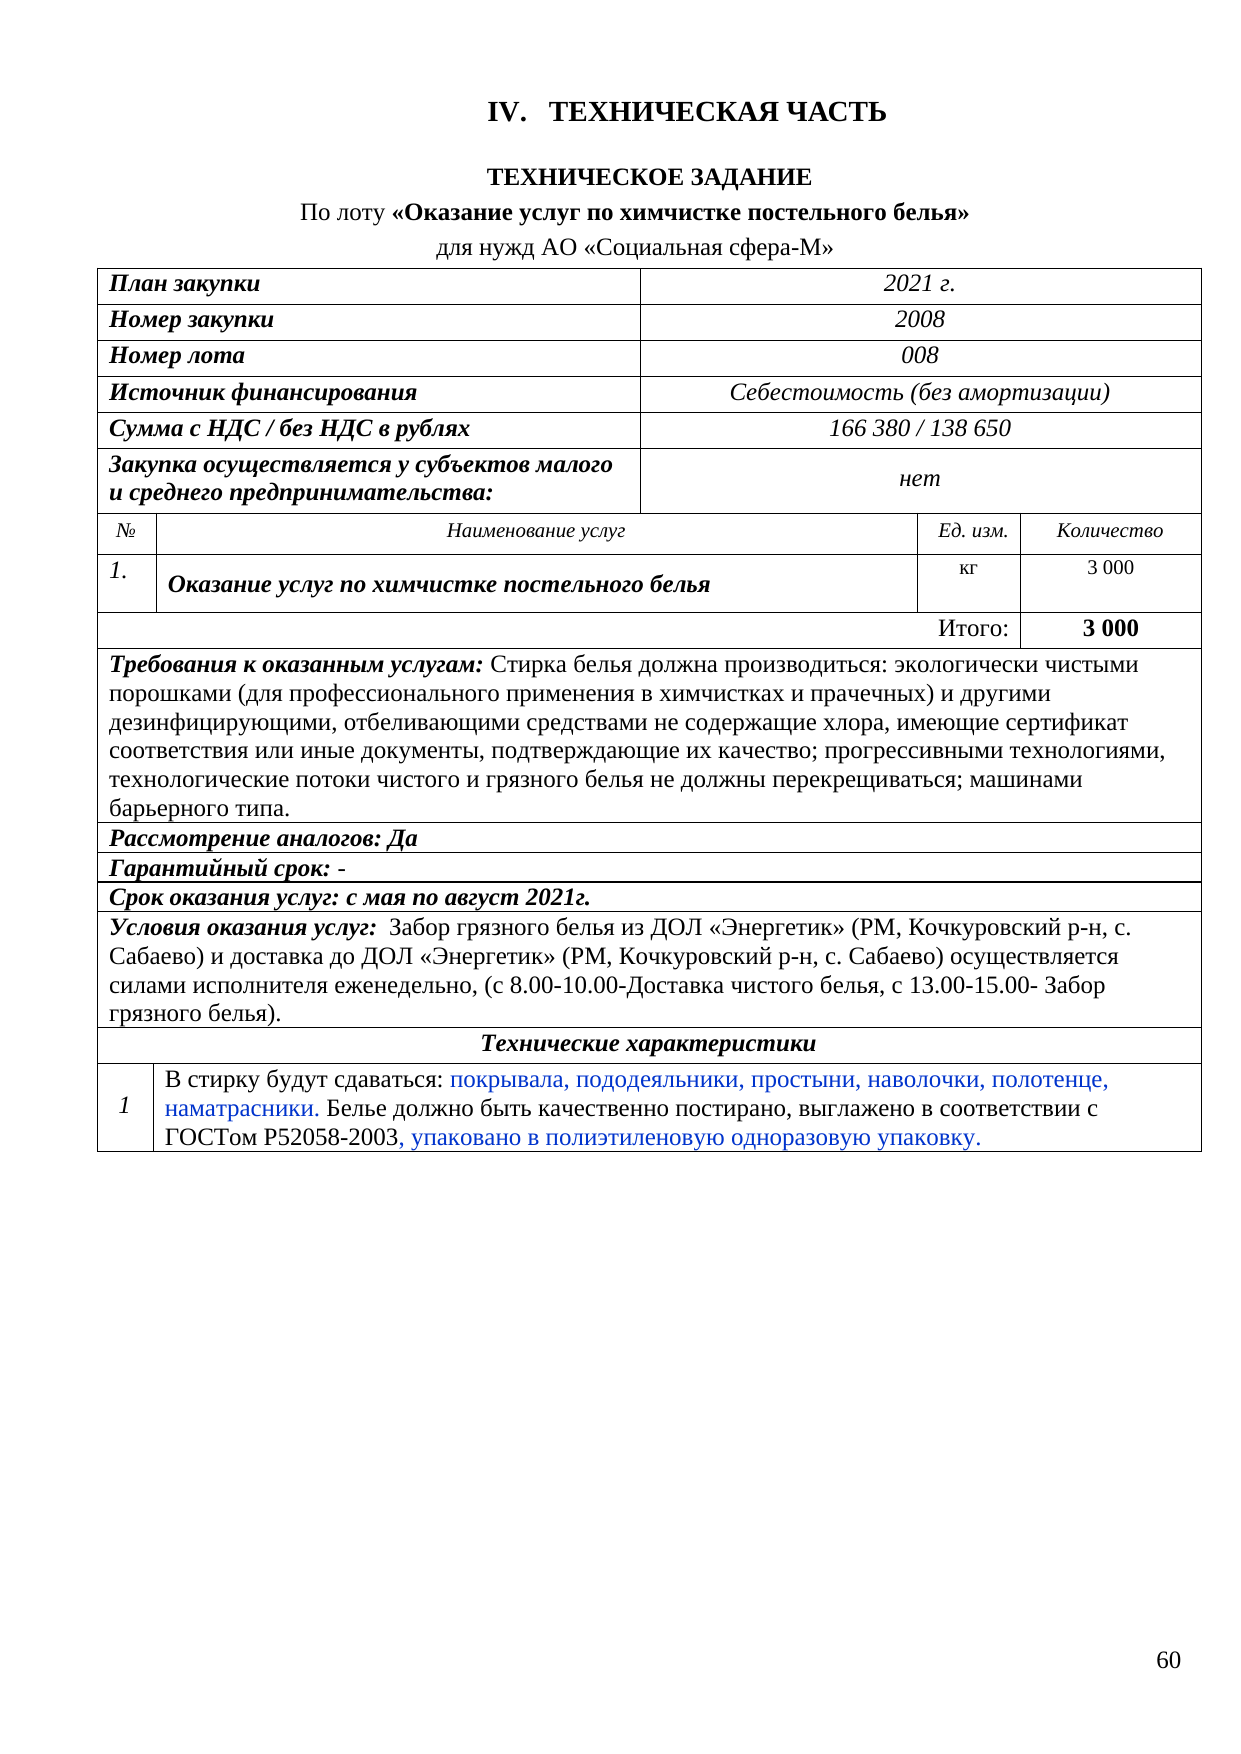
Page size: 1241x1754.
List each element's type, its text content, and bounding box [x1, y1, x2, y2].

text для нужд АО «Социальная сфера-М» [118, 232, 1152, 261]
table_cell № [98, 514, 156, 554]
table_cell Условия оказания услуг: Забор грязного белья из ДОЛ «Энергетик» (РМ, Кочкуровский р-н, с. Сабаево) и доставка до ДОЛ «Энергетик» (РМ, Кочкуровский р-н, с. Сабаево) осуществляется силами исполнителя еженедельно, (с 8.00-10.00-Доставка чистого белья, с 13.00-15.00- Забор грязного белья). [98, 912, 1201, 1027]
table_cell нет [641, 449, 1201, 512]
table_cell 1 [98, 1064, 153, 1151]
subtitle IV. ТЕХНИЧЕСКАЯ ЧАСТЬ [193, 94, 1181, 127]
table_cell Гарантийный срок: - [98, 853, 1201, 881]
text По лоту «Оказание услуг по химчистке постельного белья» [118, 197, 1152, 226]
table_cell [98, 555, 156, 612]
table_cell Сумма с НДС / без НДС в рублях [98, 413, 640, 448]
table_cell Наименование услуг [157, 514, 917, 554]
table_cell 166 380 / 138 650 [641, 413, 1201, 448]
table_cell Итого: [98, 613, 1020, 648]
table_cell Себестоимость (без амортизации) [641, 377, 1201, 412]
table_cell Номер лота [98, 341, 640, 376]
table_cell Закупка осуществляется у субъектов малого и среднего предпринимательства: [98, 449, 640, 512]
table_cell В стирку будут сдаваться: покрывала, пододеяльники, простыни, наволочки, полотенце, наматрасники. Белье должно быть качественно постирано, выглажено в соответствии с ГОСТом Р52058-2003, упаковано в полиэтиленовую одноразовую упаковку. [154, 1064, 1201, 1151]
table_cell 3 000 [1021, 613, 1201, 648]
table_cell Количество [1021, 514, 1201, 554]
table_cell Срок оказания услуг: с мая по август 2021г. [98, 883, 1201, 911]
table_cell 008 [641, 341, 1201, 376]
table_header План закупки [98, 269, 640, 303]
table_cell 3 000 [1021, 555, 1201, 612]
table_cell кг [918, 555, 1020, 612]
table_cell Ед. изм. [918, 514, 1020, 554]
table_cell Источник финансирования [98, 377, 640, 412]
table_cell 2008 [641, 305, 1201, 339]
table_cell Требования к оказанным услугам: Стирка белья должна производиться: экологически чистыми порошками (для профессионального применения в химчистках и прачечных) и другими дезинфицирующими, отбеливающими средствами не содержащие хлора, имеющие сертификат соответствия или иные документы, подтверждающие их качество; прогрессивными технологиями, технологические потоки чистого и грязного белья не должны перекрещиваться; машинами барьерного типа. [98, 649, 1201, 822]
table_cell Оказание услуг по химчистке постельного белья [157, 555, 917, 612]
table_cell Технические характеристики [98, 1028, 1201, 1063]
table_cell Номер закупки [98, 305, 640, 339]
text ТЕХНИЧЕСКОЕ ЗАДАНИЕ [118, 162, 1181, 191]
table_cell Рассмотрение аналогов: Да [98, 823, 1201, 852]
table_header 2021 г. [641, 269, 1201, 303]
